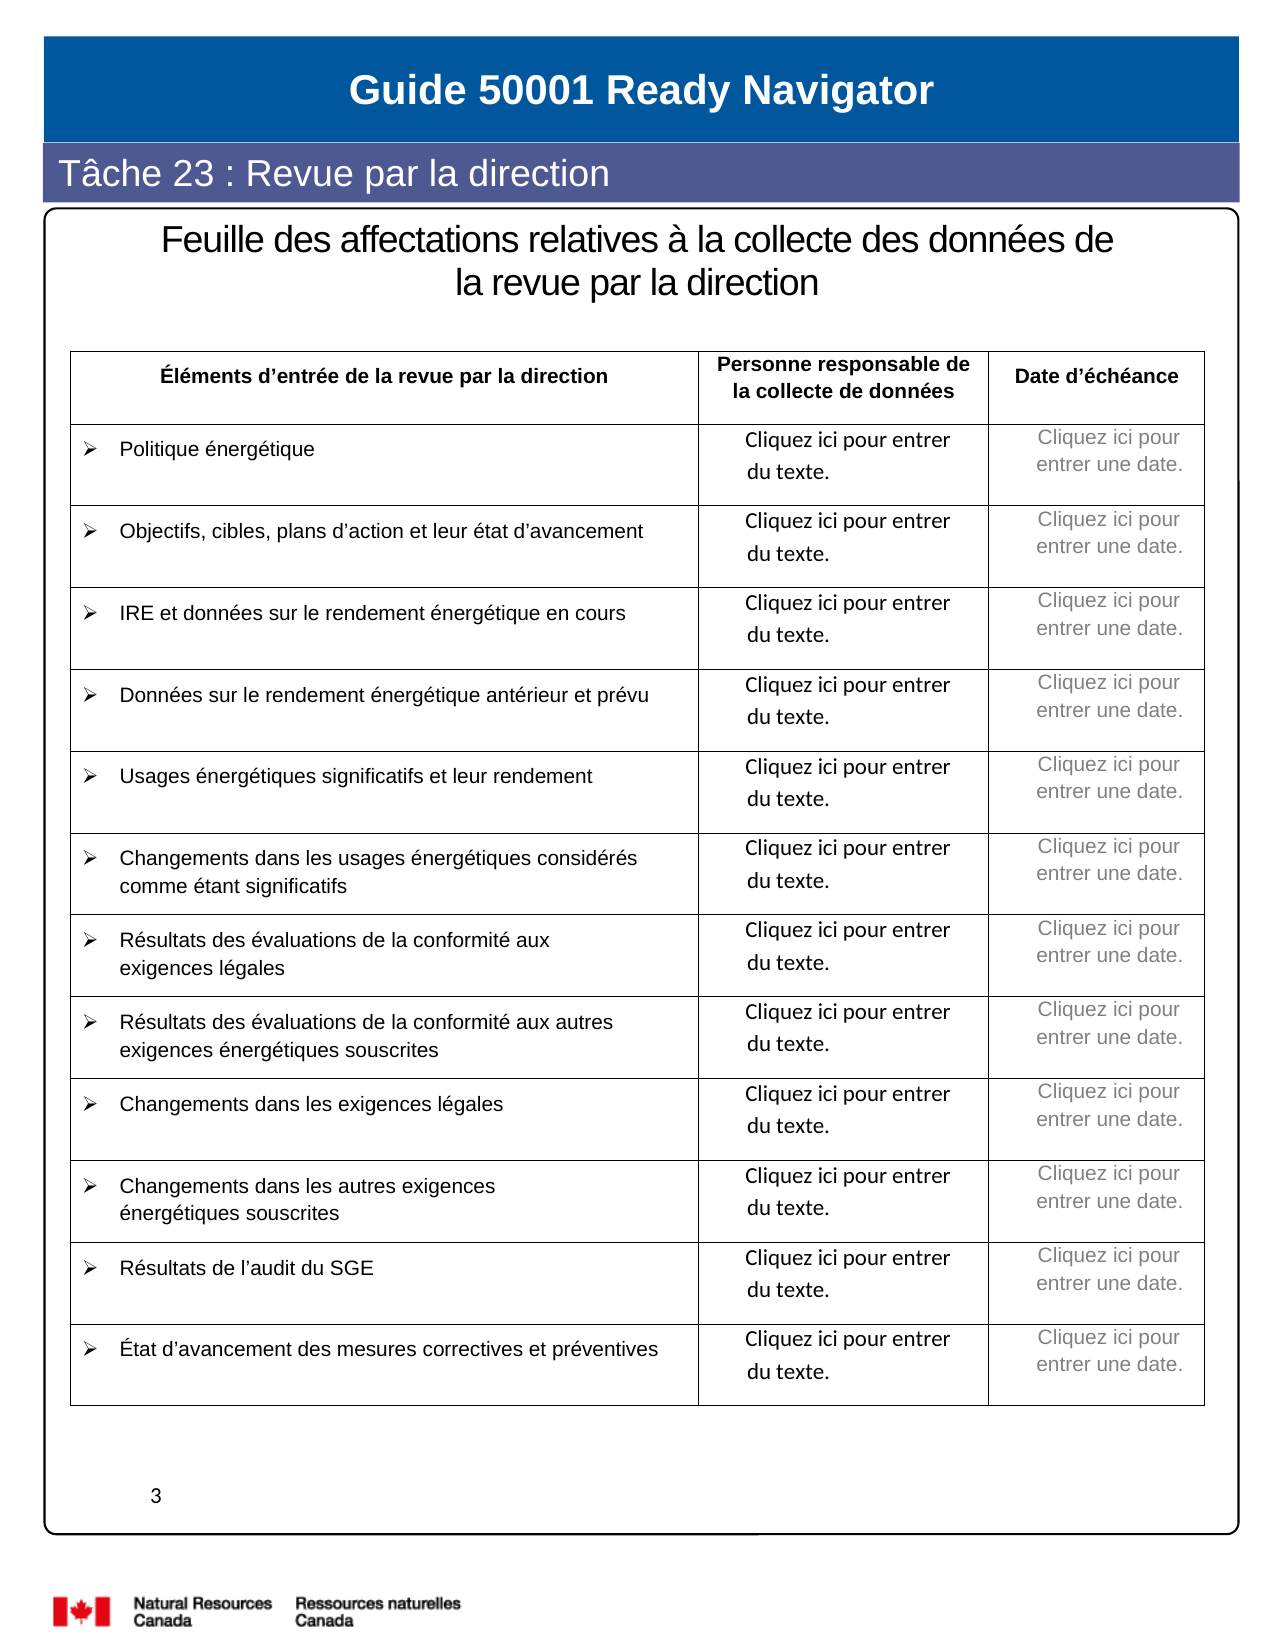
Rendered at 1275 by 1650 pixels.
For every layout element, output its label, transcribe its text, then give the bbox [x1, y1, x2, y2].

table_cell Politique énergétique [71, 425, 698, 505]
picture [53, 1592, 490, 1631]
table_header Éléments d’entrée de la revue par la direction [71, 352, 698, 424]
table_cell Résultats de l’audit du SGE [71, 1243, 698, 1323]
table_cell IRE et données sur le rendement énergétique en cours [71, 588, 698, 669]
table_cell Données sur le rendement énergétique antérieur et prévu [71, 670, 698, 751]
table_cell Changements dans les autres exigences énergétiques souscrites [71, 1161, 698, 1242]
table_cell Objectifs, cibles, plans d’action et leur état d’avancement [71, 506, 698, 587]
table_header Date d’échéance [989, 352, 1204, 424]
table_cell Changements dans les usages énergétiques considérés comme étant significatifs [71, 834, 698, 914]
table_cell Usages énergétiques significatifs et leur rendement [71, 752, 698, 832]
table_cell Résultats des évaluations de la conformité aux exigences légales [71, 915, 698, 996]
table_cell Résultats des évaluations de la conformité aux autres exigences énergétiques souscrites [71, 997, 698, 1078]
title Feuille des affectations relatives à la collecte des données de la revue par la direction [150, 217, 1125, 304]
table_cell État d’avancement des mesures correctives et préventives [71, 1325, 698, 1405]
table_cell Changements dans les exigences légales [71, 1079, 698, 1160]
table_header Personne responsable de la collecte de données [699, 352, 988, 424]
